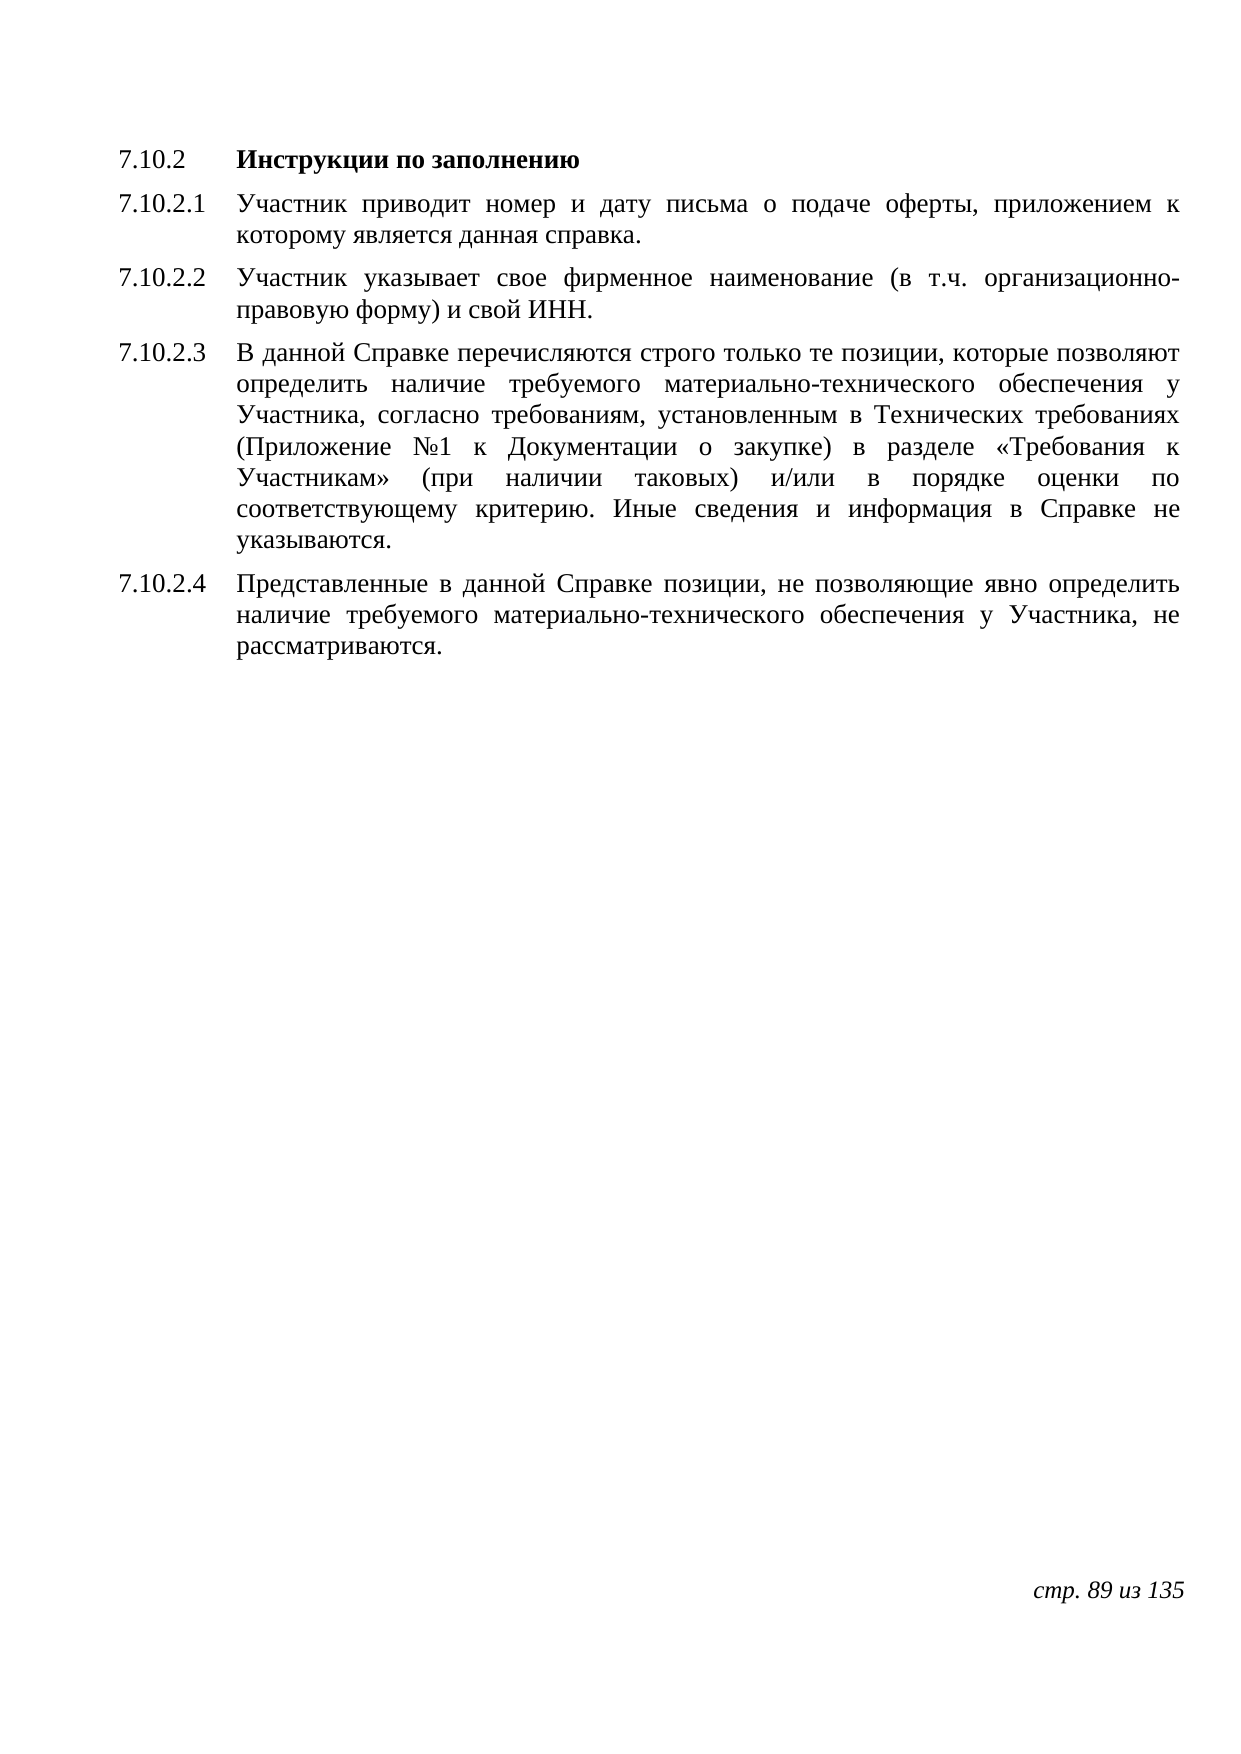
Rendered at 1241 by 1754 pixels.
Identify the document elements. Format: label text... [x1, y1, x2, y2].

text Представленные в данной Справке позиции, не позволяющие явно определить наличие требуемого материально-технического обеспечения у Участника, не рассматриваются. [118, 567, 1181, 660]
text В данной Справке перечисляются строго только те позиции, которые позволяют определить наличие требуемого материально-технического обеспечения у Участника, согласно требованиям, установленным в Технических требованиях (Приложение №1 к Документации о закупке) в разделе «Требования к Участникам» (при наличии таковых) и/или в порядке оценки по соответствующему критерию. Иные сведения и информация в Справке не указываются. [118, 336, 1181, 554]
text Инструкции по заполнению [118, 143, 1181, 174]
text Участник приводит номер и дату письма о подаче оферты, приложением к которому является данная справка. [118, 187, 1181, 249]
text Участник указывает свое фирменное наименование (в т.ч. организационно-правовую форму) и свой ИНН. [118, 262, 1181, 324]
